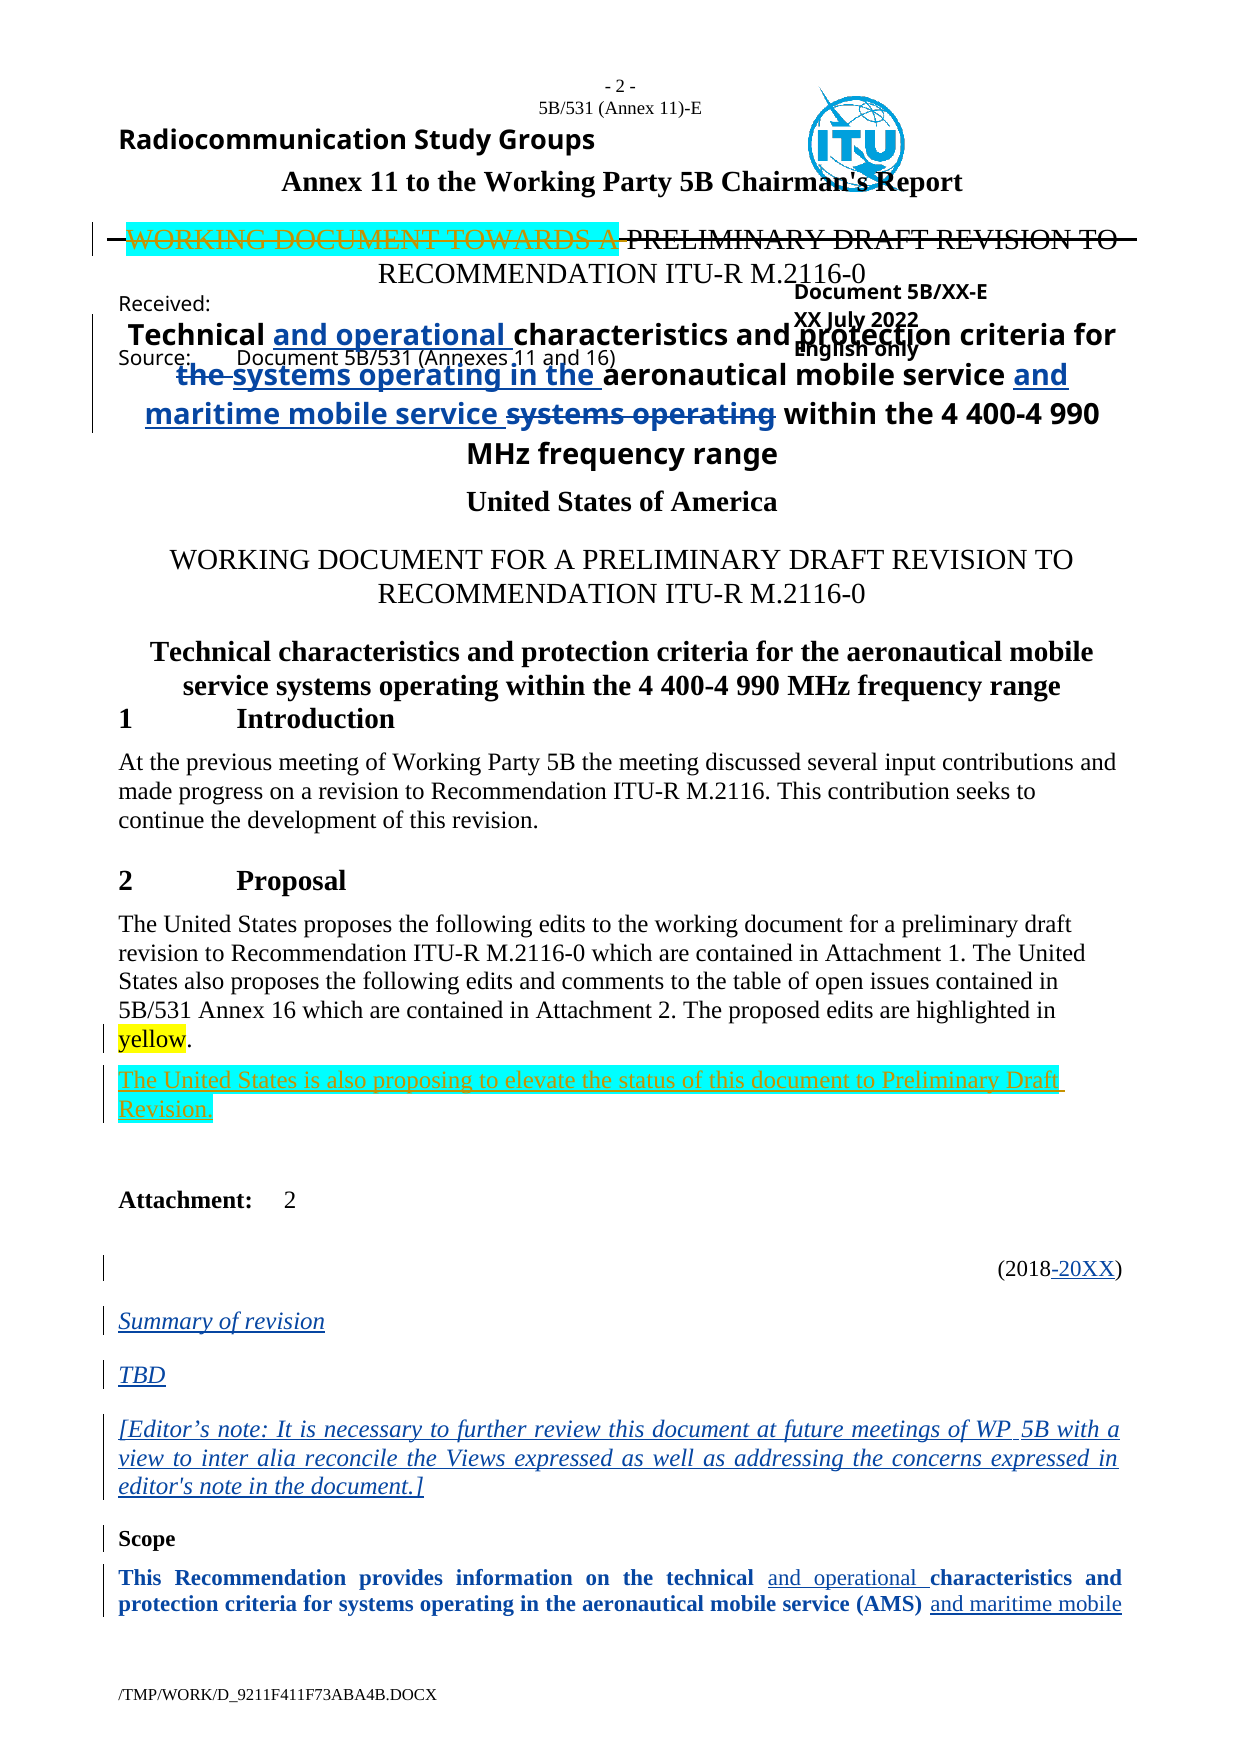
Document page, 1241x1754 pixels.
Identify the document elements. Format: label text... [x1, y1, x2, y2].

table_cell Technical characteristics and protection criteria for the aeronautical mobile service systems operating within the 4 400-4 990 MHz frequency range [107, 609, 1137, 701]
text 2 Proposal [118, 863, 1122, 896]
text At the previous meeting of Working Party 5B the meeting discussed several input contributions and made progress on a revision to Recommendation ITU-R M.2116. This contribution seeks to continue the development of this revision. [118, 747, 1122, 834]
table_cell Technical characteristics and protection criteria for aeronautical mobile service within the 4 400-4 990 MHz frequency range [107, 289, 1137, 473]
text 1 Introduction [118, 701, 1122, 735]
table_cell Working document for a Preliminary draft revision to Recommendation itu-r M.2116-0 [107, 517, 1137, 609]
table_header Annex 11 to the Working Party 5B Chairman's Report [107, 76, 1137, 197]
text (2018) [118, 1255, 1122, 1281]
text The United States proposes the following edits to the working document for a preliminary draft revision to Recommendation ITU-R M.2116-0 which are contained in Attachment 1. The United States also proposes the following edits and comments to the table of open issues contained in 5B/531 Annex 16 which are contained in Attachment 2. The proposed edits are highlighted in yellow. [118, 909, 1122, 1053]
text Attachment: 2 [118, 1185, 1122, 1214]
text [118, 1564, 1122, 1617]
table_cell United States of America [107, 473, 1137, 517]
text Scope [118, 1525, 1122, 1552]
table_cell PRELIMINARY DRAFT REVISION TO RECOMMENDATION ITU-R M.2116-0 [107, 197, 1137, 289]
